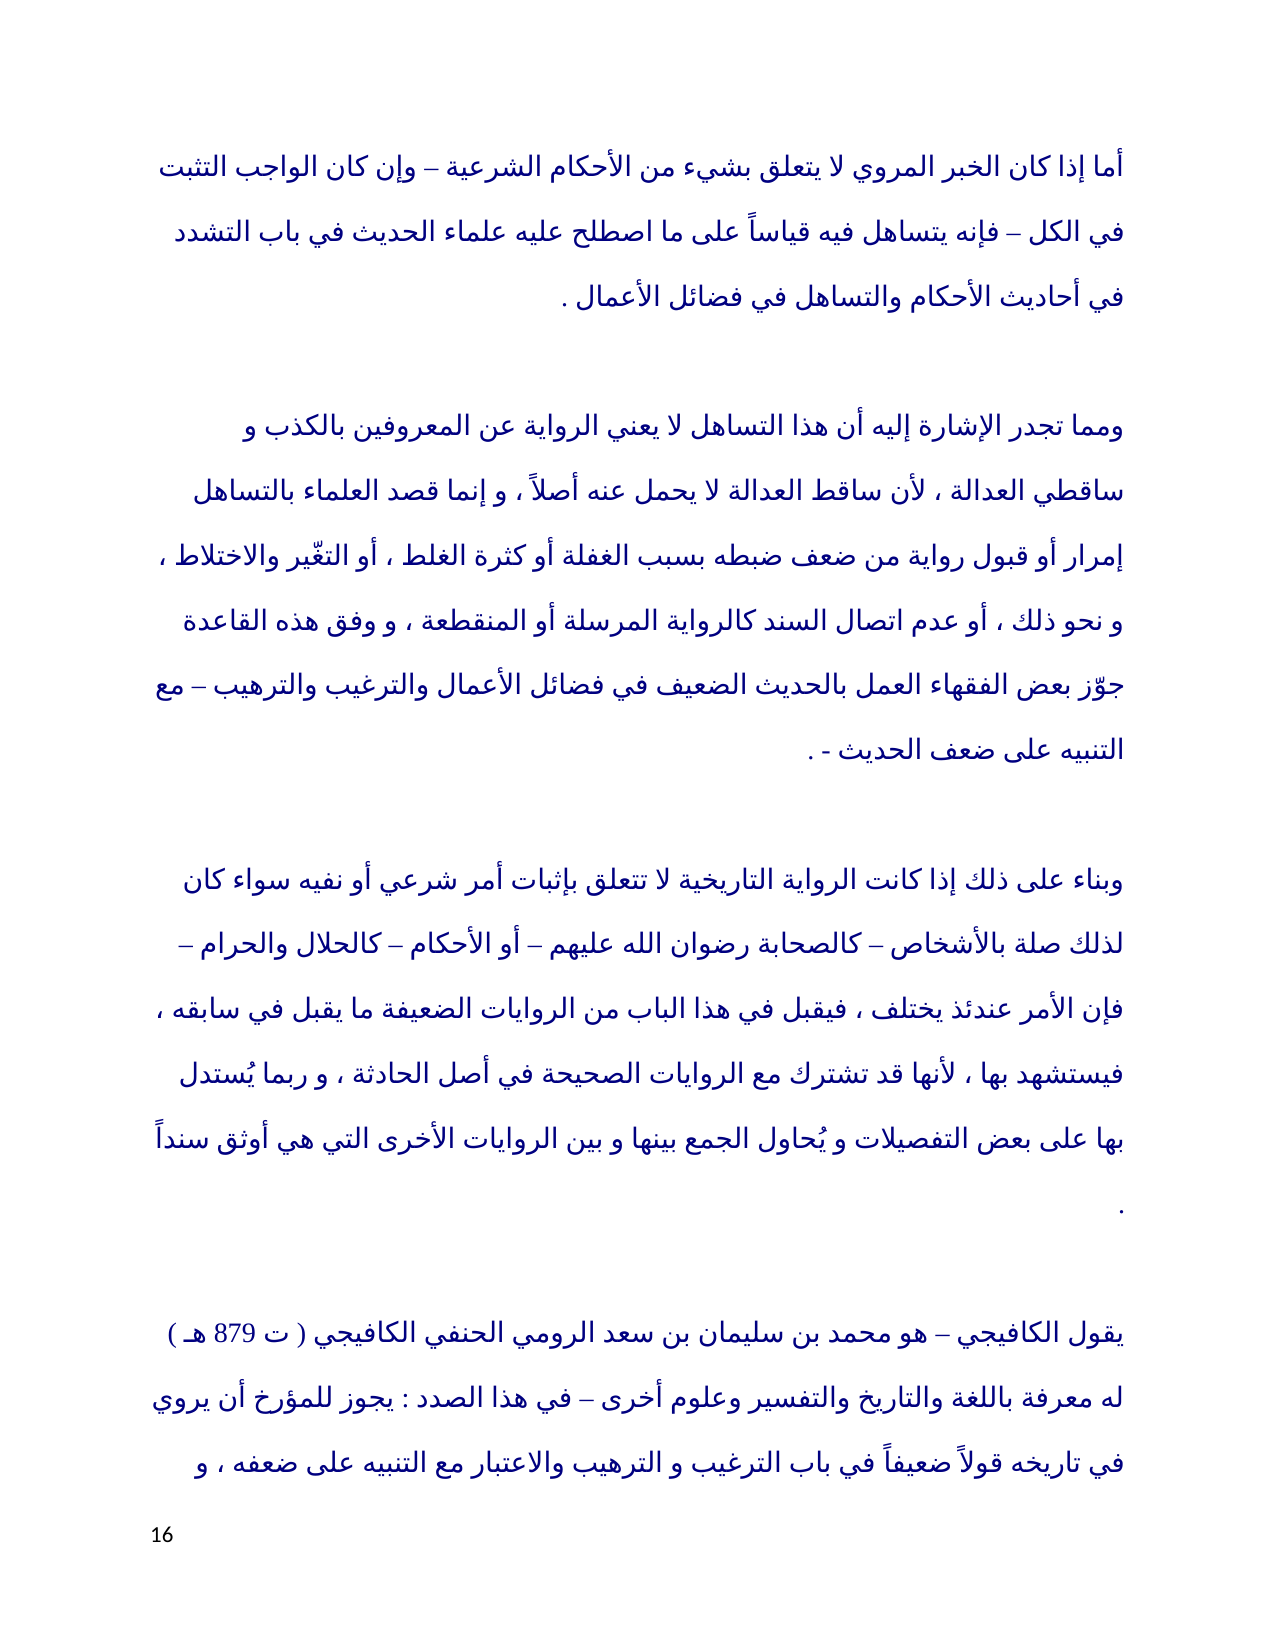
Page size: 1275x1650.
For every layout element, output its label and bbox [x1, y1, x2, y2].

text [150, 150, 1125, 1478]
